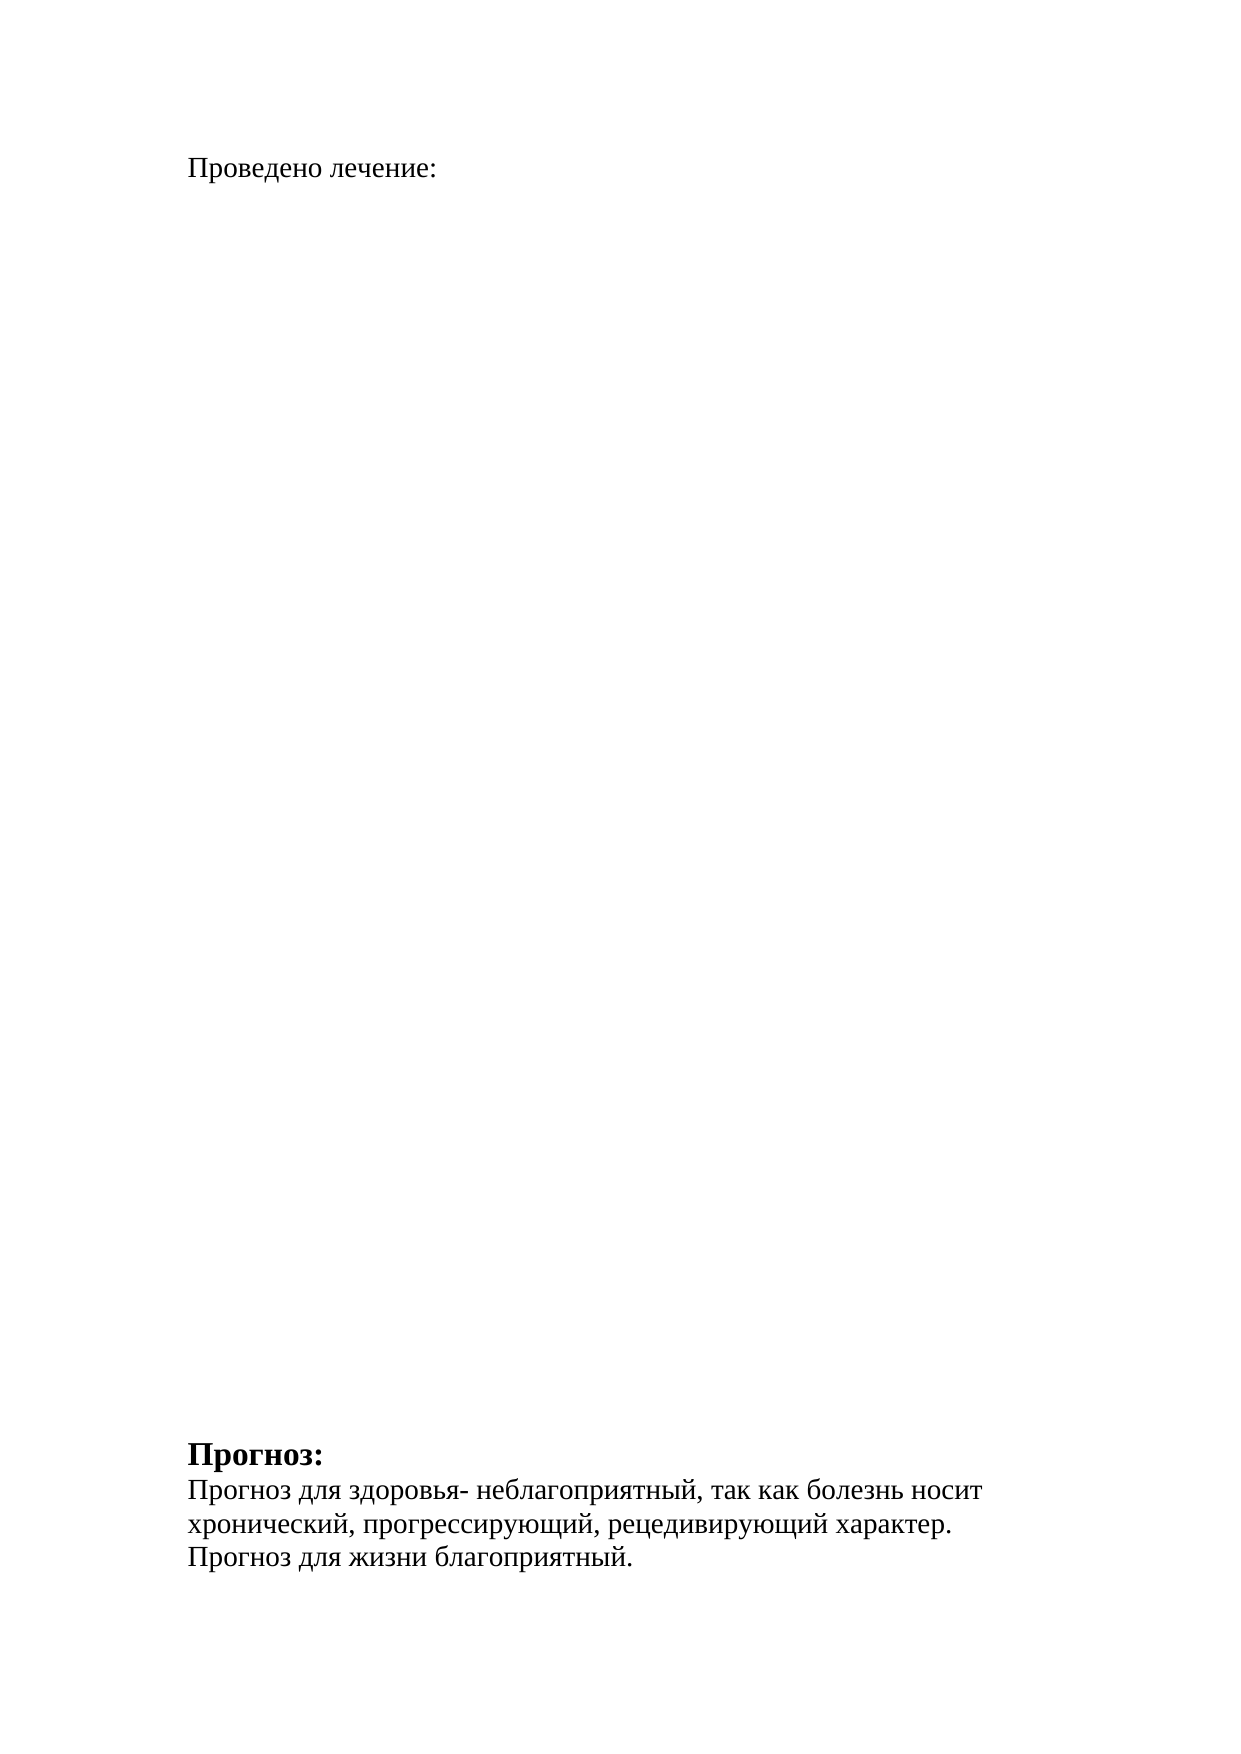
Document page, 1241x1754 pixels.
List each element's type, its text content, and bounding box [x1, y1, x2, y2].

text Прогноз для жизни благоприятный. [187, 1539, 1053, 1573]
text Проведено лечение: [187, 150, 1053, 183]
text Прогноз: [187, 1434, 1053, 1472]
text Прогноз для здоровья- неблагоприятный, так как болезнь носит хронический, прогрессирующий, рецедивирующий характер. [187, 1472, 1053, 1539]
